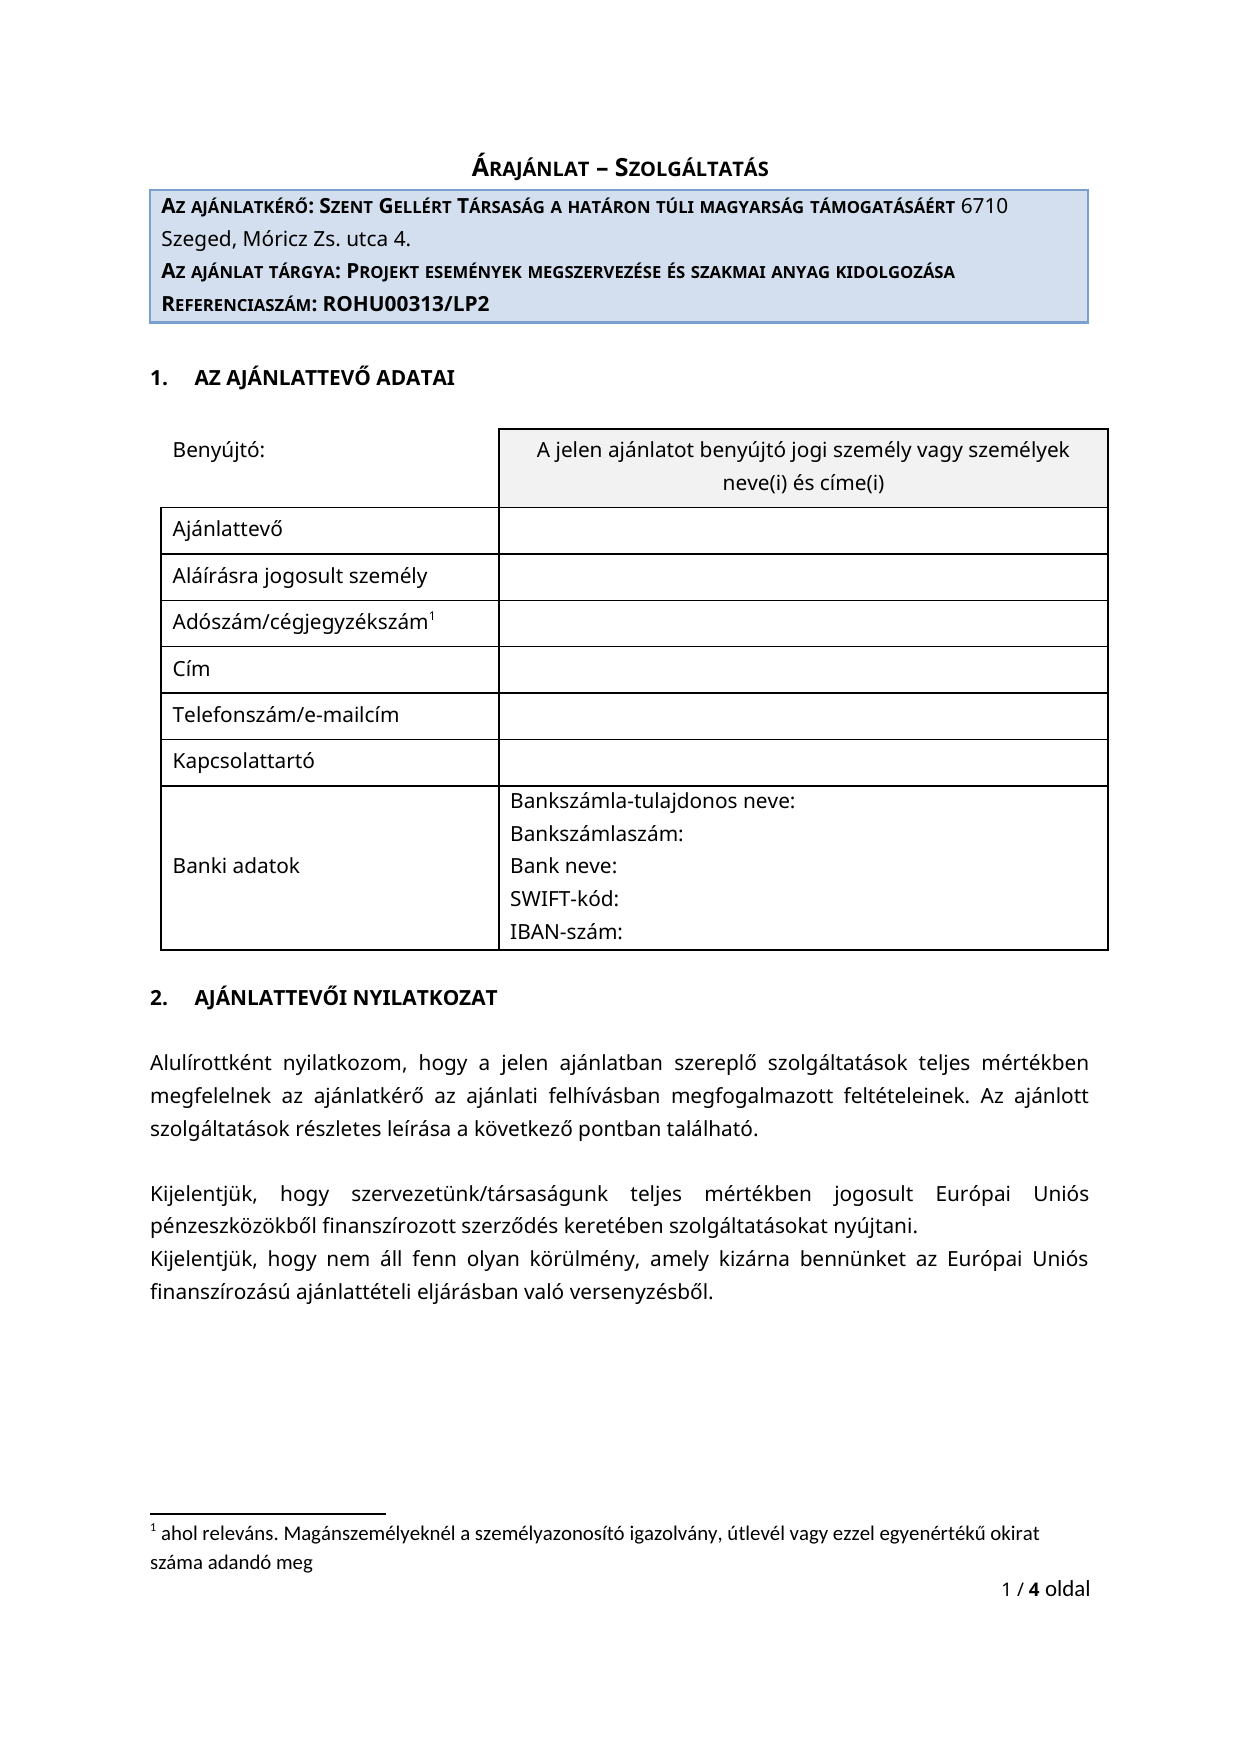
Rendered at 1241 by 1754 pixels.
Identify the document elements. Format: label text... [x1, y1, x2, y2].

text Alulírottként nyilatkozom, hogy a jelen ajánlatban szereplő szolgáltatások teljes mértékben megfelelnek az ajánlatkérő az ajánlati felhívásban megfogalmazott feltételeinek. Az ajánlott szolgáltatások részletes leírása a következő pontban található. [150, 1048, 1090, 1142]
table_cell Banki adatok [162, 787, 498, 949]
table_cell [500, 601, 1107, 646]
table_cell [500, 508, 1107, 553]
text Árajánlat – Szolgáltatás [150, 150, 1090, 184]
text Kijelentjük, hogy szervezetünk/társaságunk teljes mértékben jogosult Európai Uniós pénzeszközökből finanszírozott szerződés keretében szolgáltatásokat nyújtani. [150, 1179, 1090, 1240]
table_cell [500, 694, 1107, 738]
list AJÁNLATTEVŐI NYILATKOZAT [150, 983, 1090, 1012]
text Kijelentjük, hogy nem áll fenn olyan körülmény, amely kizárna bennünket az Európai Uniós finanszírozású ajánlattételi eljárásban való versenyzésből. [150, 1244, 1090, 1305]
table_cell Cím [162, 647, 498, 692]
table_cell Aláírásra jogosult személy [162, 555, 498, 599]
table_cell [500, 740, 1107, 785]
table_header Az ajánlatkérő: Szent Gellért Társaság a határon túli magyarság támogatásáért 6710 Szeged, Móricz Zs. utca 4. Az ajánlat tárgya: Projekt események megszervezése és szakmai anyag kidolgozása Referenciaszám: ROHU00313/LP2 [151, 191, 1087, 321]
table_cell Adószám/cégjegyzékszám [162, 601, 498, 646]
table_cell [500, 647, 1107, 692]
table_cell Ajánlattevő [162, 508, 498, 553]
list AZ AJÁNLATTEVŐ ADATAI [150, 363, 1090, 391]
table_cell Bankszámla-tulajdonos neve: Bankszámlaszám: Bank neve: SWIFT-kód: IBAN-szám: [500, 787, 1107, 949]
table_cell Kapcsolattartó [162, 740, 498, 785]
table_cell [500, 555, 1107, 599]
table_header Benyújtó: [161, 428, 498, 507]
table_header A jelen ajánlatot benyújtó jogi személy vagy személyek neve(i) és címe(i) [500, 430, 1107, 507]
table_cell Telefonszám/e-mailcím [162, 694, 498, 738]
